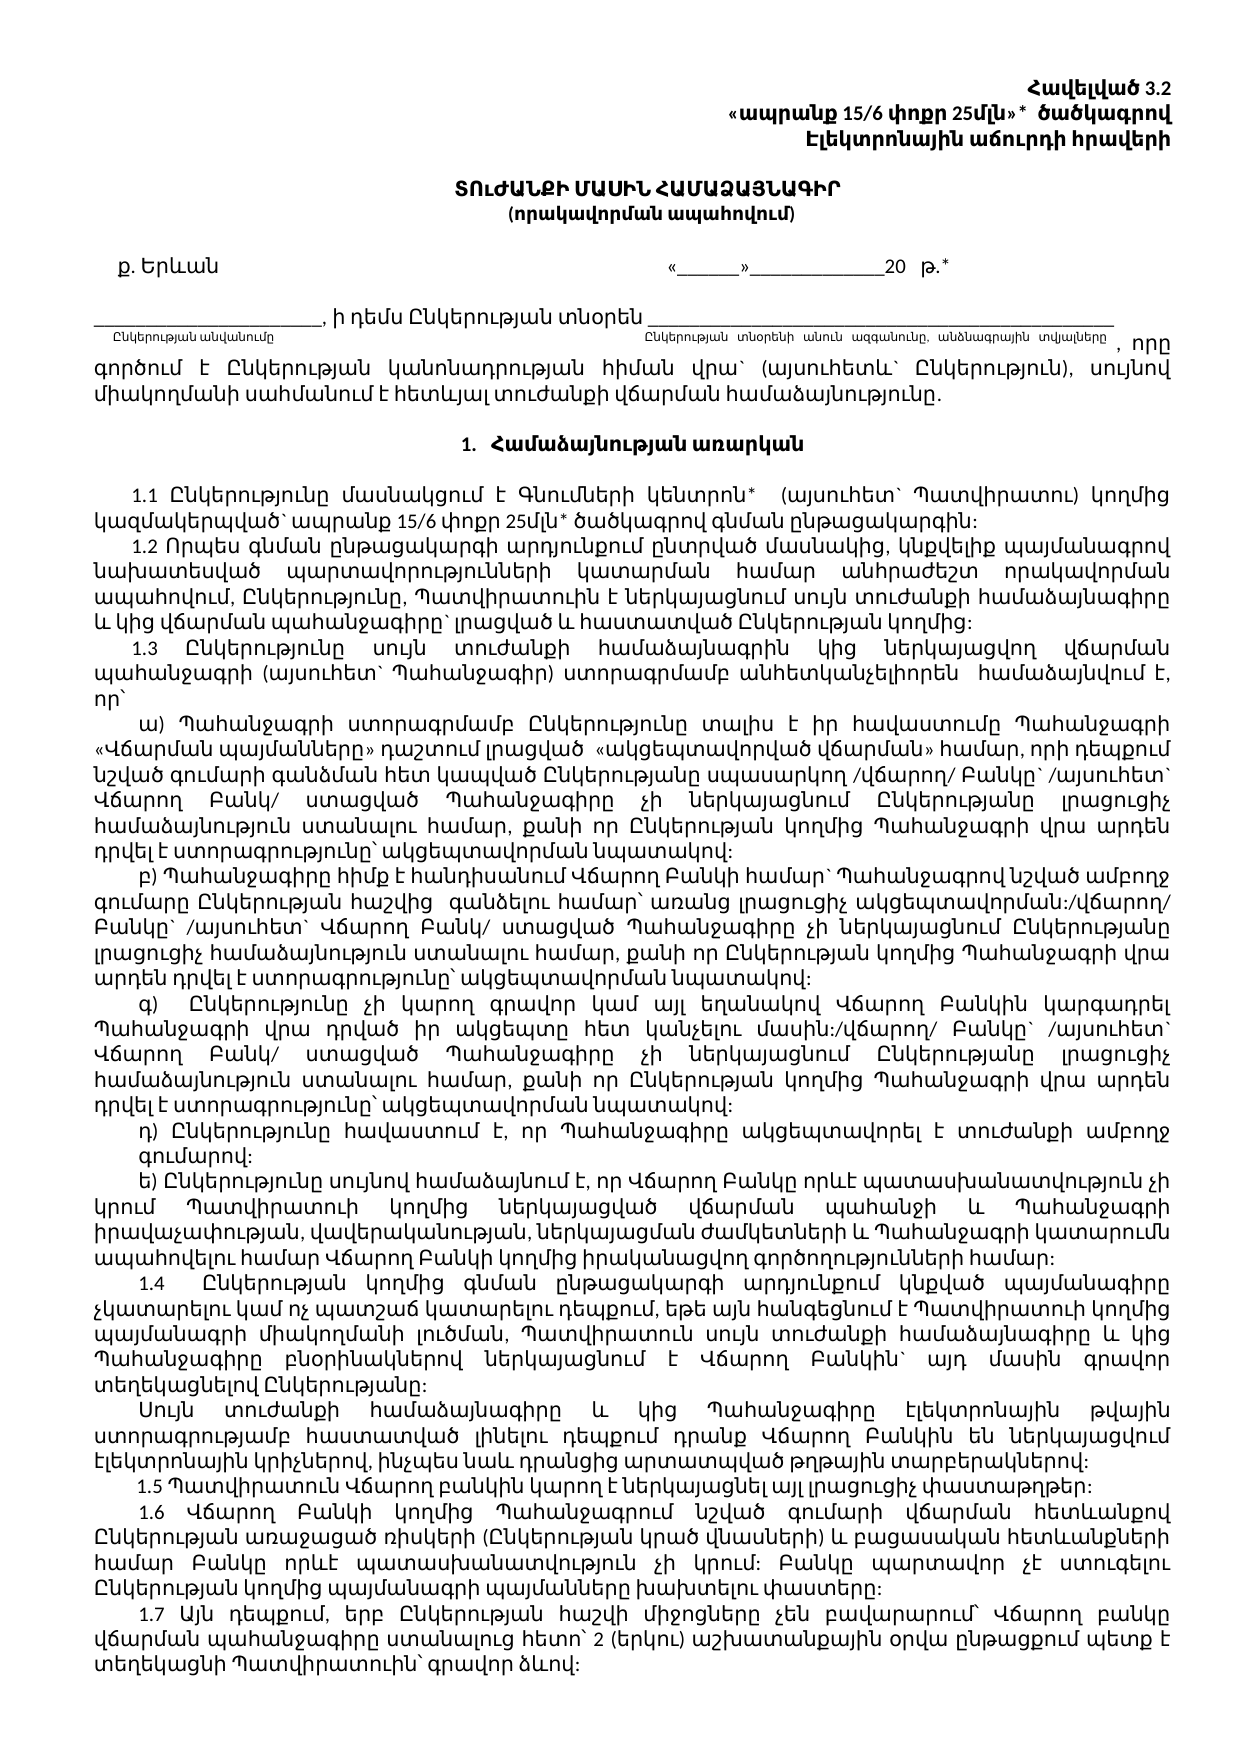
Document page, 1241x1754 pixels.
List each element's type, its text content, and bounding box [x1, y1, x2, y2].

text 1.3 Ընկերությունը սույն տուժանքի համաձայնագրին կից ներկայացվող վճարման պահանջագրի (այսուհետ` Պահանջագիր) ստորագրմամբ անհետկանչելիորեն համաձայնվում է, որ՝ [94, 635, 1171, 711]
text Էլեկտրոնային աճուրդի հրավերի [94, 126, 1171, 151]
text Հավելված 3.2 [94, 75, 1171, 100]
text 1.6 Վճարող Բանկի կողմից Պահանջագրում նշված գումարի վճարման հետևանքով Ընկերության առաջացած ռիսկերի (Ընկերության կրած վնասների) և բացասական հետևանքների համար Բանկը որևէ պատասխանատվություն չի կրում: Բանկը պարտավոր չէ ստուգելու Ընկերության կողմից պայմանագրի պայմանները խախտելու փաստերը: [94, 1499, 1171, 1601]
text ա) Պահանջագրի ստորագրմամբ Ընկերությունը տալիս է իր հավաստումը Պահանջագրի «Վճարման պայմանները» դաշտում լրացված «ակցեպտավորված վճարման» համար, որի դեպքում նշված գումարի գանձման հետ կապված Ընկերությանը սպասարկող /վճարող/ Բանկը` /այսուհետ` Վճարող Բանկ/ ստացված Պահանջագիրը չի ներկայացնում Ընկերությանը լրացուցիչ համաձայնություն ստանալու համար, քանի որ Ընկերության կողմից Պահանջագրի վրա արդեն դրվել է ստորագրությունը՝ ակցեպտավորման նպատակով: [94, 711, 1171, 864]
text «ապրանք 15/6 փոքր 25մլն»* ծածկագրով [94, 100, 1171, 126]
text 1. Համաձայնության առարկան [94, 432, 1171, 457]
text Ընկերության անվանումը Ընկերության տնօրենի անուն ազգանունը, անձնագրային տվյալները , որը գործում է Ընկերության կանոնադրության հիման վրա` (այսուհետև` Ընկերություն), սույնով միակողմանի սահմանում է հետևյալ տուժանքի վճարման համաձայնությունը. [94, 330, 1171, 406]
text (որակավորման ապահովում) [94, 202, 1171, 225]
text 1.1 Ընկերությունը մասնակցում է Գնումների կենտրոն* (այսուհետ` Պատվիրատու) կողմից կազմակերպված` ապրանք 15/6 փոքր 25մլն* ծածկագրով գնման ընթացակարգին: [94, 482, 1171, 533]
text դ) Ընկերությունը հավաստում է, որ Պահանջագիրը ակցեպտավորել է տուժանքի ամբողջ գումարով: [138, 1118, 1171, 1169]
text 1.7 Այն դեպքում, երբ Ընկերության հաշվի միջոցները չեն բավարարում՝ Վճարող բանկը վճարման պահանջագիրը ստանալուց հետո՝ 2 (երկու) աշխատանքային օրվա ընթացքում պետք է տեղեկացնի Պատվիրատուին՝ գրավոր ձևով: [94, 1601, 1171, 1677]
text բ) Պահանջագիրը հիմք է հանդիսանում Վճարող Բանկի համար` Պահանջագրով նշված ամբողջ գումարը Ընկերության հաշվից գանձելու համար՝ առանց լրացուցիչ ակցեպտավորման:/վճարող/ Բանկը` /այսուհետ` Վճարող Բանկ/ ստացված Պահանջագիրը չի ներկայացնում Ընկերությանը լրացուցիչ համաձայնություն ստանալու համար, քանի որ Ընկերության կողմից Պահանջագրի վրա արդեն դրվել է ստորագրությունը՝ ակցեպտավորման նպատակով: [94, 864, 1171, 991]
text ՏՈւԺԱՆՔԻ ՄԱՍԻՆ ՀԱՄԱՁԱՅՆԱԳԻՐ [94, 177, 1171, 202]
text Սույն տուժանքի համաձայնագիրը և կից Պահանջագիրը էլեկտրոնային թվային ստորագրությամբ հաստատված լինելու դեպքում դրանք Վճարող Բանկին են ներկայացվում էլեկտրոնային կրիչներով, ինչպես նաև դրանցից արտատպված թղթային տարբերակներով: [94, 1397, 1171, 1474]
text 1.2 Որպես գնման ընթացակարգի արդյունքում ընտրված մասնակից, կնքվելիք պայմանագրով նախատեսված պարտավորությունների կատարման համար անհրաժեշտ որակավորման ապահովում, Ընկերությունը, Պատվիրատուին է ներկայացնում սույն տուժանքի համաձայնագիրը և կից վճարման պահանջագիրը` լրացված և հաստատված Ընկերության կողմից: [94, 533, 1171, 635]
text ե) Ընկերությունը սույնով համաձայնում է, որ Վճարող Բանկը որևէ պատասխանատվություն չի կրում Պատվիրատուի կողմից ներկայացված վճարման պահանջի և Պահանջագրի իրավաչափության, վավերականության, ներկայացման ժամկետների և Պահանջագրի կատարումն ապահովելու համար Վճարող Բանկի կողմից իրականացվող գործողությունների համար: [94, 1169, 1171, 1270]
text գ) Ընկերությունը չի կարող գրավոր կամ այլ եղանակով Վճարող Բանկին կարգադրել Պահանջագրի վրա դրված իր ակցեպտը հետ կանչելու մասին:/վճարող/ Բանկը` /այսուհետ` Վճարող Բանկ/ ստացված Պահանջագիրը չի ներկայացնում Ընկերությանը լրացուցիչ համաձայնություն ստանալու համար, քանի որ Ընկերության կողմից Պահանջագրի վրա արդեն դրվել է ստորագրությունը՝ ակցեպտավորման նպատակով: [94, 991, 1171, 1118]
text 1.4 Ընկերության կողմից գնման ընթացակարգի արդյունքում կնքված պայմանագիրը չկատարելու կամ ոչ պատշաճ կատարելու դեպքում, եթե այն հանգեցնում է Պատվիրատուի կողմից պայմանագրի միակողմանի լուծման, Պատվիրատուն սույն տուժանքի համաձայնագիրը և կից Պահանջագիրը բնօրինակներով ներկայացնում է Վճարող Բանկին` այդ մասին գրավոր տեղեկացնելով Ընկերությանը: [94, 1270, 1171, 1397]
text ք. Երևան «______»_____________20 թ.* [94, 254, 1171, 279]
text ______________________, ի դեմս Ընկերության տնօրեն _____________________________________________ [94, 304, 1171, 330]
text 1.5 Պատվիրատուն Վճարող բանկին կարող է ներկայացնել այլ լրացուցիչ փաստաթղթեր: [94, 1474, 1171, 1499]
